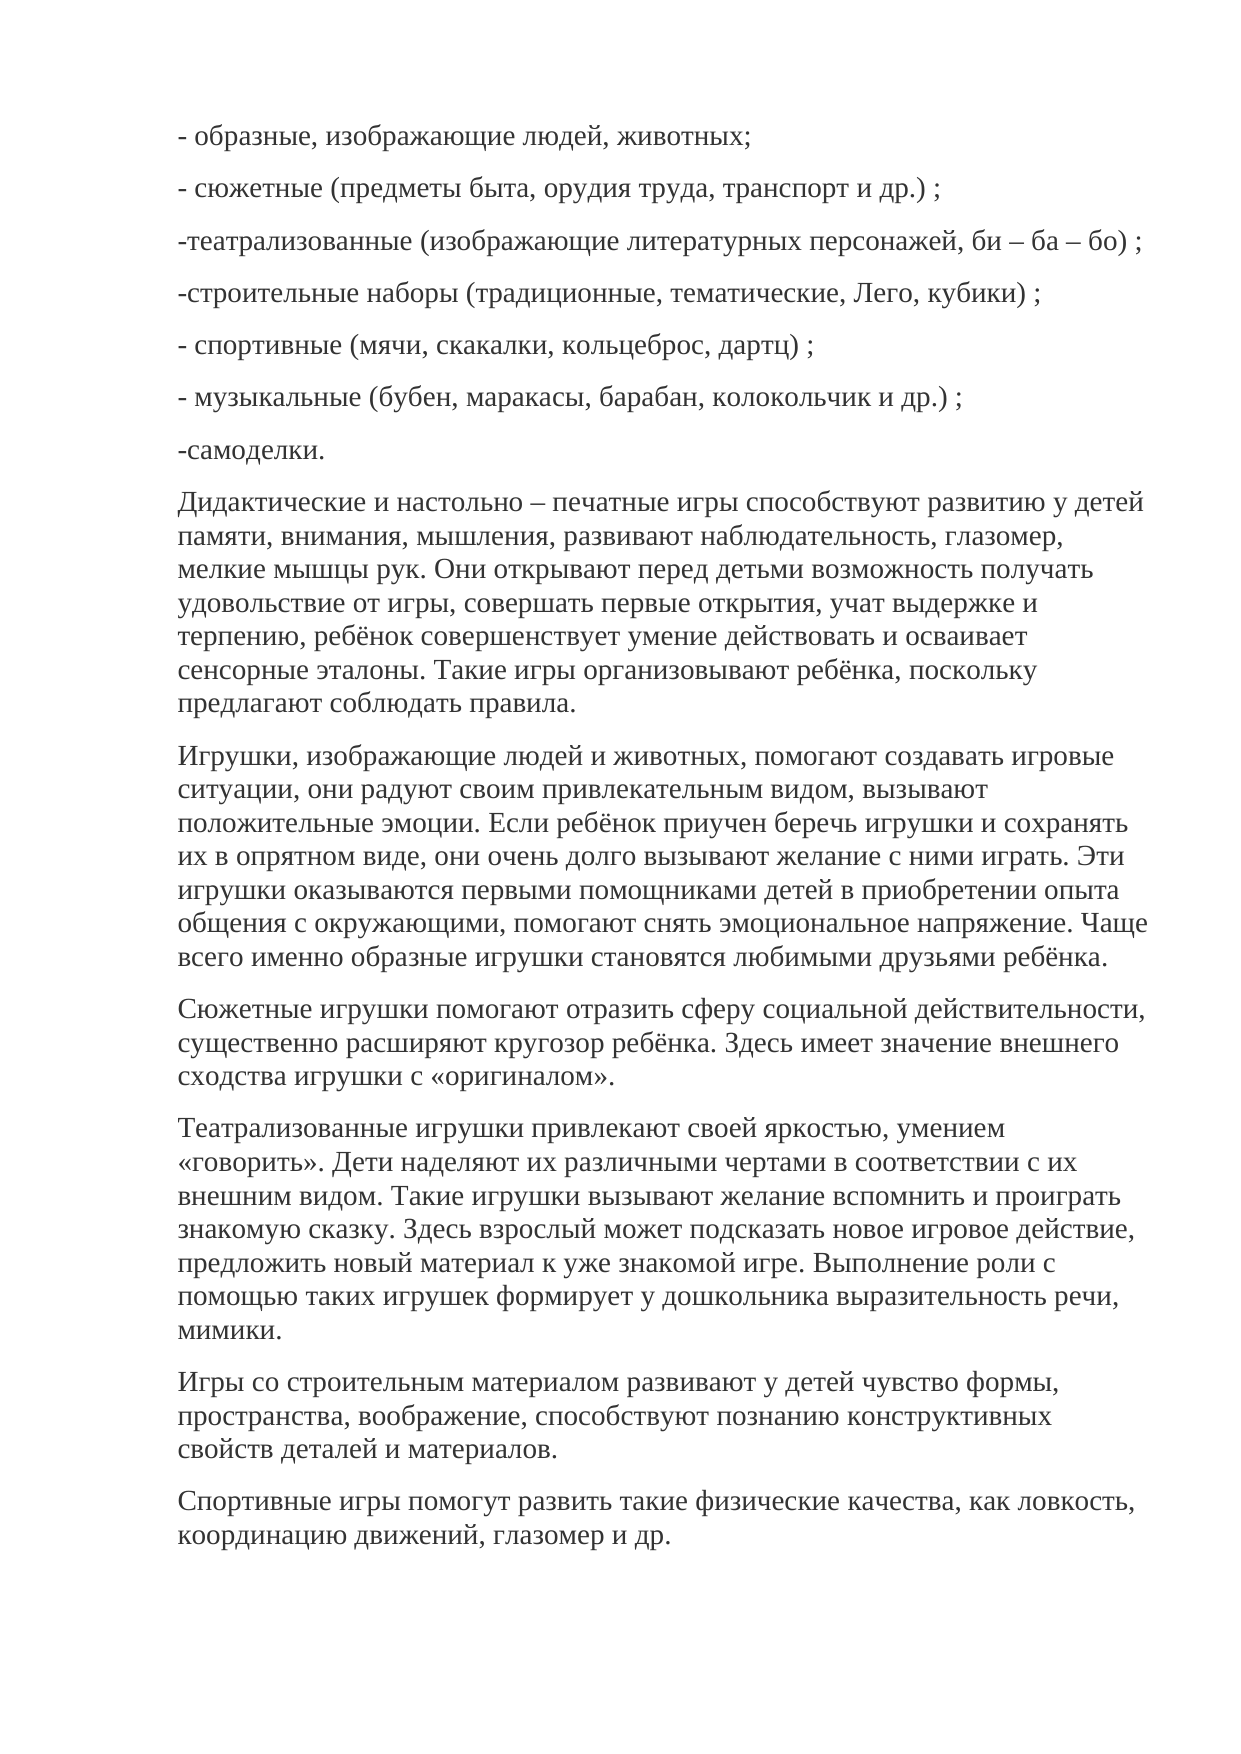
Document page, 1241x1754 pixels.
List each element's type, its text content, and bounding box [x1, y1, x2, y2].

text - образные, изображающие людей, животных; [177, 118, 1152, 152]
text -строительные наборы (традиционные, тематические, Лего, кубики) ; [177, 275, 1152, 308]
text Игрушки, изображающие людей и животных, помогают создавать игровые ситуации, они радуют своим привлекательным видом, вызывают положительные эмоции. Если ребёнок приучен беречь игрушки и сохранять их в опрятном виде, они очень долго вызывают желание с ними играть. Эти игрушки оказываются первыми помощниками детей в приобретении опыта общения с окружающими, помогают снять эмоциональное напряжение. Чаще всего именно образные игрушки становятся любимыми друзьями ребёнка. [177, 738, 1152, 972]
text -театрализованные (изображающие литературных персонажей, би – ба – бо) ; [177, 223, 1152, 256]
text Спортивные игры помогут развить такие физические качества, как ловкость, координацию движений, глазомер и др. [177, 1483, 1152, 1551]
text Дидактические и настольно – печатные игры способствуют развитию у детей памяти, внимания, мышления, развивают наблюдательность, глазомер, мелкие мышцы рук. Они открывают перед детьми возможность получать удовольствие от игры, совершать первые открытия, учат выдержке и терпению, ребёнок совершенствует умение действовать и осваивает сенсорные эталоны. Такие игры организовывают ребёнка, поскольку предлагают соблюдать правила. [177, 484, 1152, 719]
text Театрализованные игрушки привлекают своей яркостью, умением «говорить». Дети наделяют их различными чертами в соответствии с их внешним видом. Такие игрушки вызывают желание вспомнить и проиграть знакомую сказку. Здесь взрослый может подсказать новое игровое действие, предложить новый материал к уже знакомой игре. Выполнение роли с помощью таких игрушек формирует у дошкольника выразительность речи, мимики. [177, 1111, 1152, 1345]
text Игры со строительным материалом развивают у детей чувство формы, пространства, воображение, способствуют познанию конструктивных свойств деталей и материалов. [177, 1364, 1152, 1465]
text Сюжетные игрушки помогают отразить сферу социальной действительности, существенно расширяют кругозор ребёнка. Здесь имеет значение внешнего сходства игрушки с «оригиналом». [177, 991, 1152, 1092]
text -самоделки. [177, 432, 1152, 465]
text - музыкальные (бубен, маракасы, барабан, колокольчик и др.) ; [177, 379, 1152, 413]
text - спортивные (мячи, скакалки, кольцеброс, дартц) ; [177, 327, 1152, 361]
text - сюжетные (предметы быта, орудия труда, транспорт и др.) ; [177, 170, 1152, 204]
